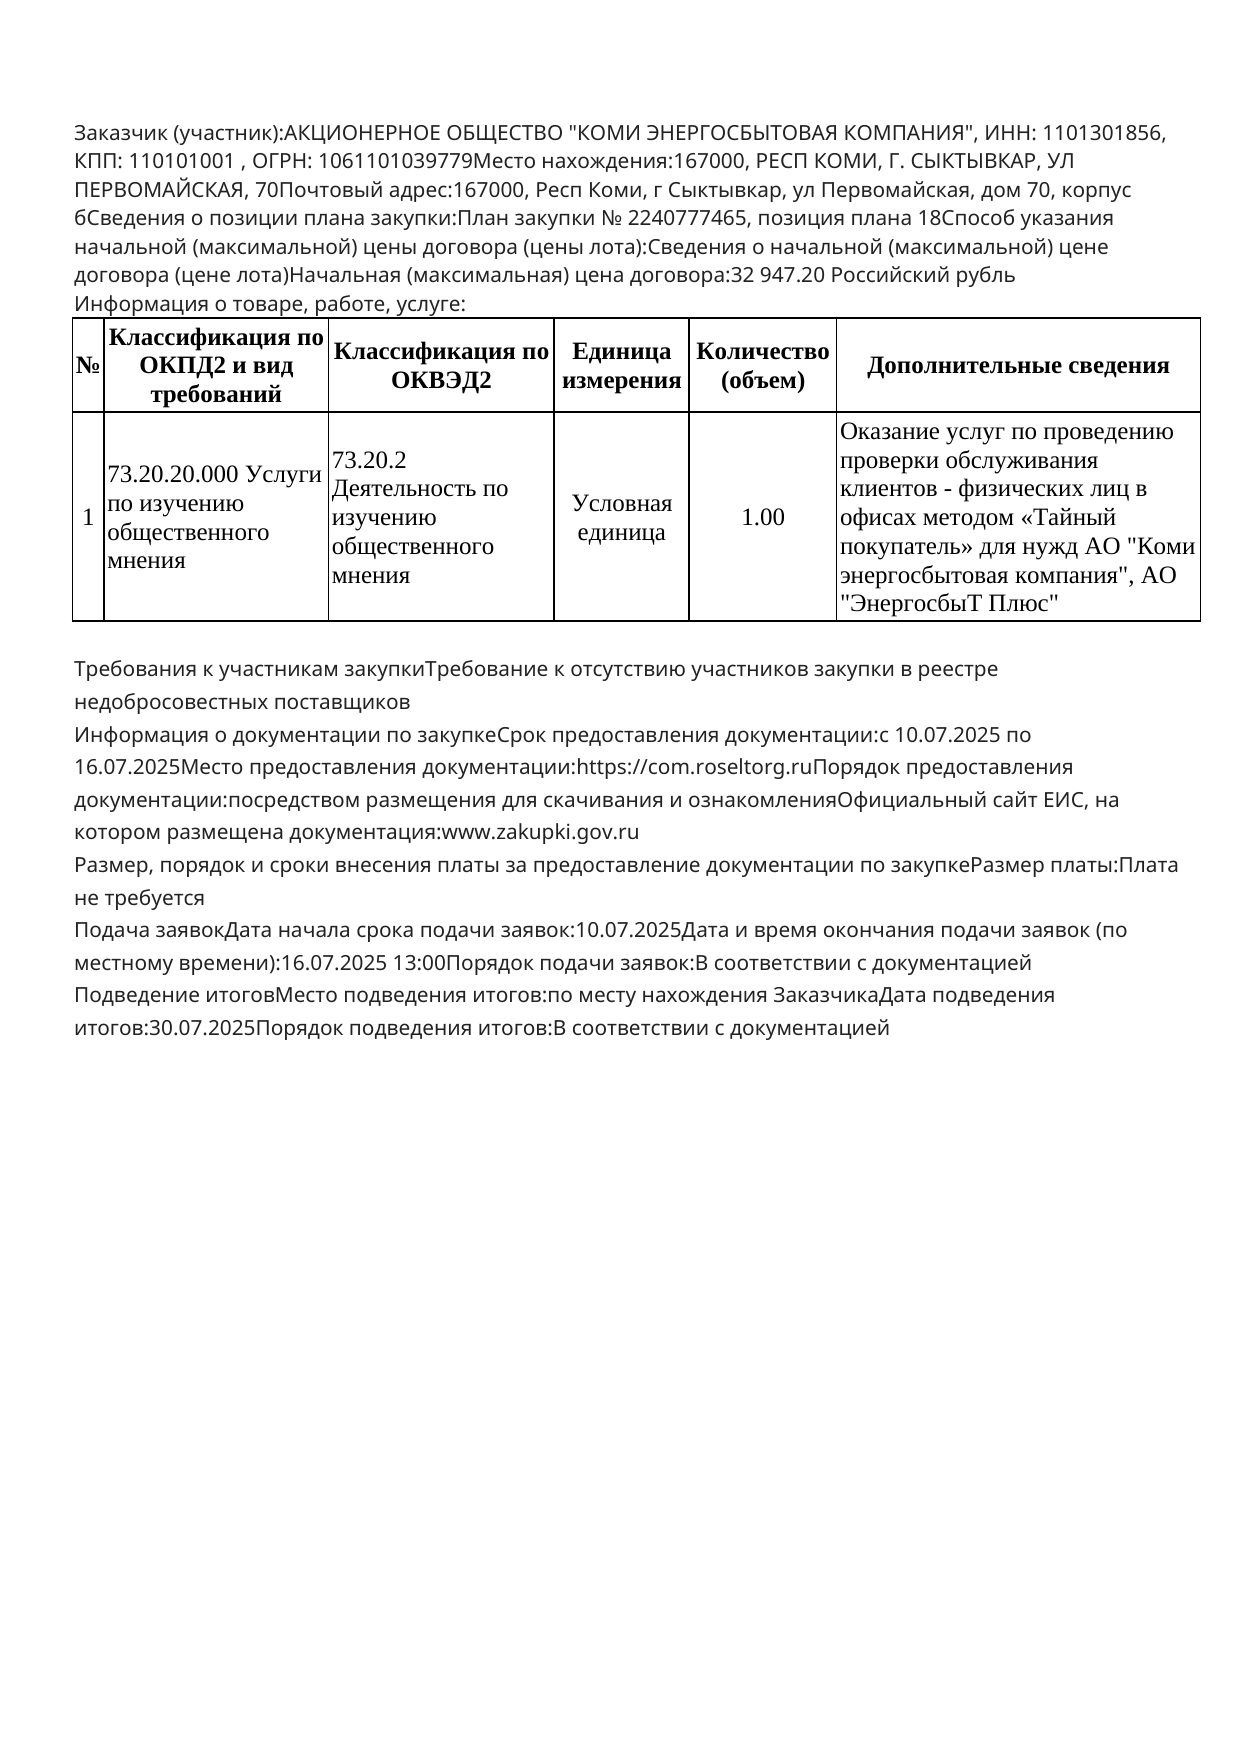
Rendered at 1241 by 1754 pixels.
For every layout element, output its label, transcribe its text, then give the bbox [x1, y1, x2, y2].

table_cell 1.00 [690, 413, 836, 620]
table_header № [73, 319, 103, 411]
table_cell 1 [73, 413, 103, 620]
table_header Единица измерения [555, 319, 688, 411]
text Требования к участникам закупкиТребование к отсутствию участников закупки в реестре недобросовестных поставщиков Информация о документации по закупкеСрок предоставления документации:с 10.07.2025 по 16.07.2025Место предоставления документации:https://com.roseltorg.ruПорядок предоставления документации:посредством размещения для скачивания и ознакомленияОфициальный сайт ЕИС, на котором размещена документация:www.zakupki.gov.ru Размер, порядок и сроки внесения платы за предоставление документации по закупкеРазмер платы:Плата не требуется Подача заявокДата начала срока подачи заявок:10.07.2025Дата и время окончания подачи заявок (по местному времени):16.07.2025 13:00Порядок подачи заявок:В соответствии с документацией Подведение итоговМесто подведения итогов:по месту нахождения ЗаказчикаДата подведения итогов:30.07.2025Порядок подведения итогов:В соответствии с документацией [74, 622, 1196, 1042]
text Заказчик (участник):АКЦИОНЕРНОЕ ОБЩЕСТВО "КОМИ ЭНЕРГОСБЫТОВАЯ КОМПАНИЯ", ИНН: 1101301856, КПП: 110101001 , ОГРН: 1061101039779Место нахождения:167000, РЕСП КОМИ, Г. СЫКТЫВКАР, УЛ ПЕРВОМАЙСКАЯ, 70Почтовый адрес:167000, Респ Коми, г Сыктывкар, ул Первомайская, дом 70, корпус бСведения о позиции плана закупки:План закупки № 2240777465, позиция плана 18Способ указания начальной (максимальной) цены договора (цены лота):Сведения о начальной (максимальной) цене договора (цене лота)Начальная (максимальная) цена договора:32 947.20 Российский рубль Информация о товаре, работе, услуге: [74, 118, 1196, 317]
table_header Дополнительные сведения [837, 319, 1200, 411]
table_header Количество (объем) [690, 319, 836, 411]
table_header Классификация по ОКПД2 и вид требований [105, 319, 328, 411]
table_cell 73.20.20.000 Услуги по изучению общественного мнения [105, 413, 328, 620]
table_cell 73.20.2 Деятельность по изучению общественного мнения [329, 413, 553, 620]
table_header Классификация по ОКВЭД2 [329, 319, 553, 411]
table_cell Условная единица [555, 413, 688, 620]
